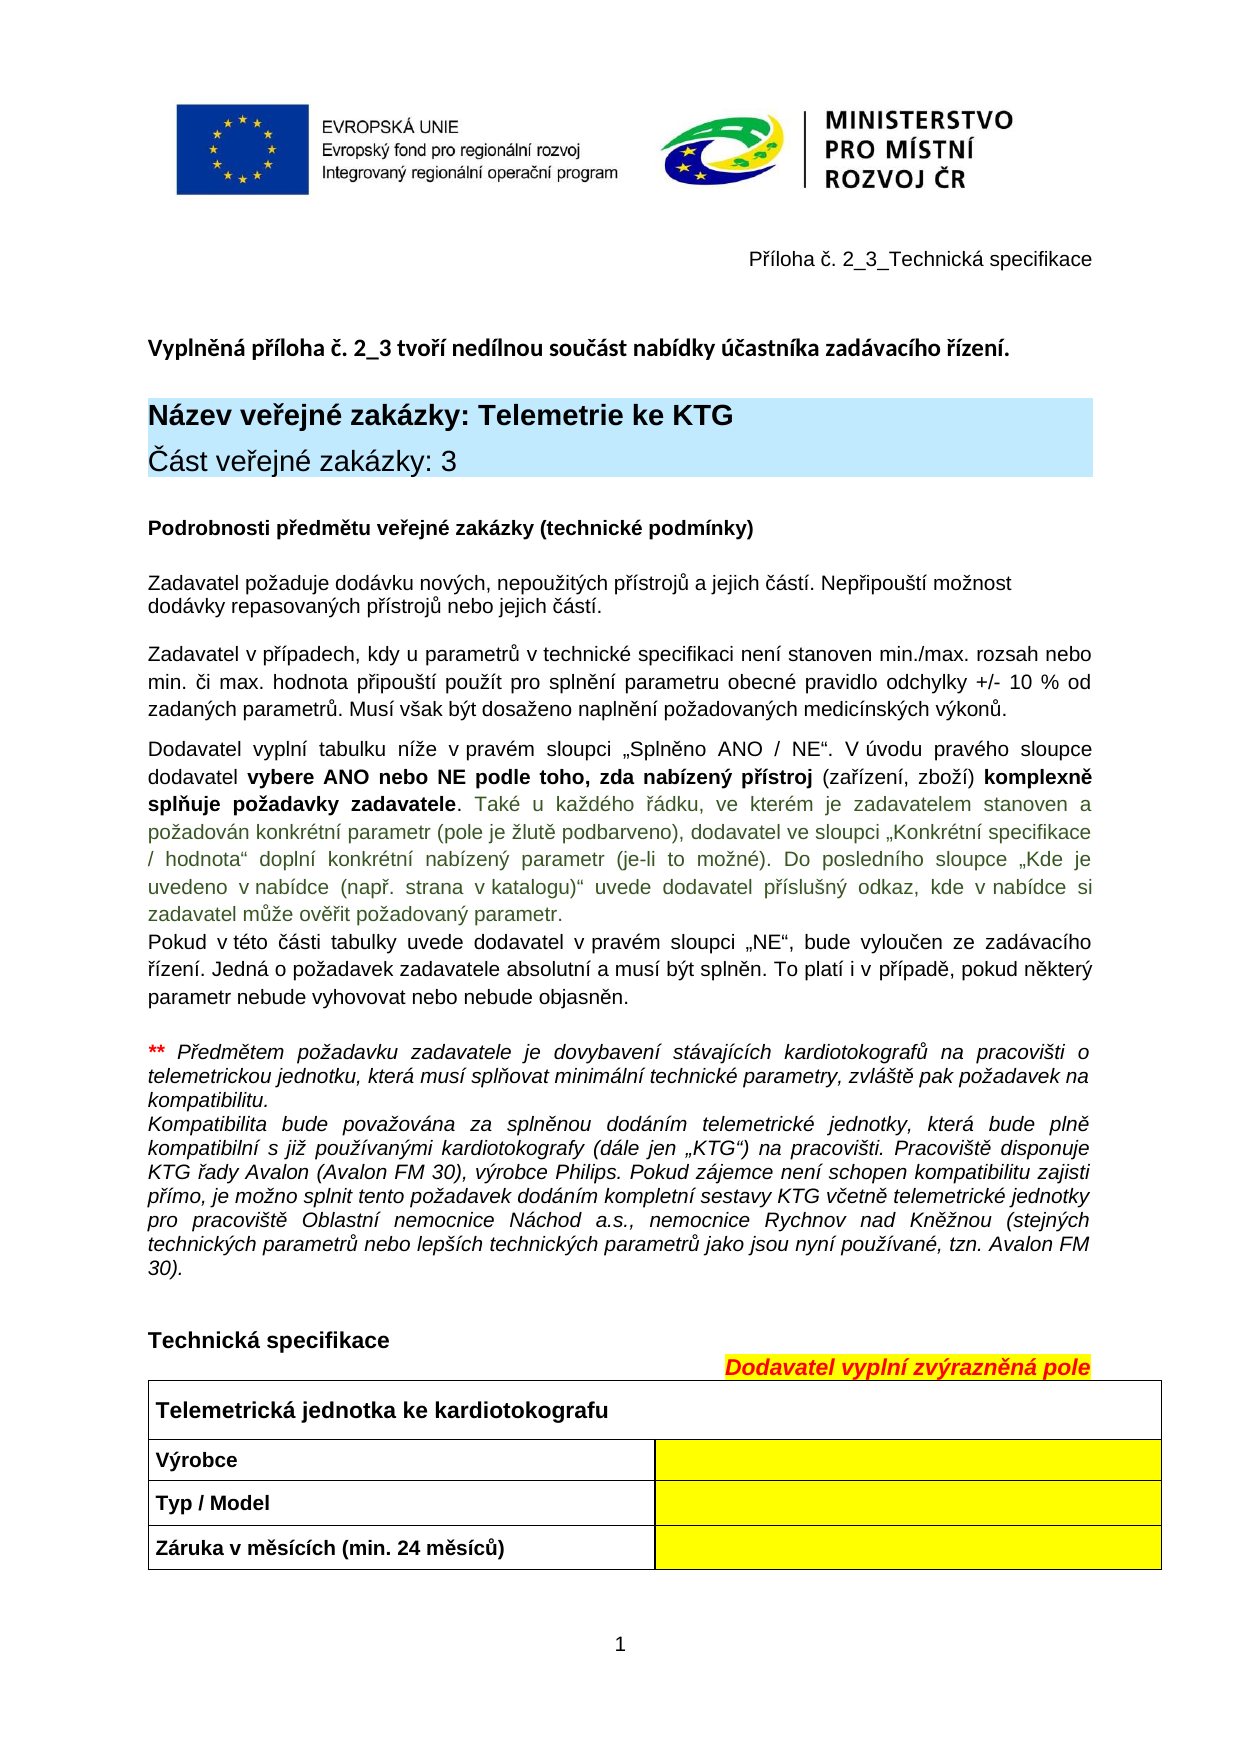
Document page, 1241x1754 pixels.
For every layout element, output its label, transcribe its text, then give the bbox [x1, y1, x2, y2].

table_cell Výrobce [149, 1440, 654, 1480]
text Část veřejné zakázky: 3 [148, 444, 1093, 477]
text ** Předmětem požadavku zadavatele je dovybavení stávajících kardiotokografů na pracovišti o telemetrickou jednotku, která musí splňovat minimální technické parametry, zvláště pak požadavek na kompatibilitu. [148, 1040, 1093, 1112]
table_cell Typ / Model [149, 1481, 654, 1525]
text Zadavatel v případech, kdy u parametrů v technické specifikaci není stanoven min./max. rozsah nebo min. či max. hodnota připouští použít pro splnění parametru obecné pravidlo odchylky +/- 10 % od zadaných parametrů. Musí však být dosaženo naplnění požadovaných medicínských výkonů. [148, 642, 1093, 721]
text Dodavatel vyplní zvýrazněná pole [148, 1353, 1093, 1380]
table_cell [656, 1481, 1161, 1525]
text Název veřejné zakázky: Telemetrie ke KTG [148, 398, 1093, 431]
table_cell Záruka v měsících (min. 24 měsíců) [149, 1526, 654, 1569]
table_cell [656, 1440, 1161, 1480]
text Pokud v této části tabulky uvede dodavatel v pravém sloupci „NE“, bude vyloučen ze zadávacího řízení. Jedná o požadavek zadavatele absolutní a musí být splněn. To platí i v případě, pokud některý parametr nebude vyhovovat nebo nebude objasněn. [148, 930, 1093, 1009]
text Dodavatel vyplní tabulku níže v pravém sloupci „Splněno ANO / NE“. V úvodu pravého sloupce dodavatel vybere ANO nebo NE podle toho, zda nabízený přístroj (zařízení, zboží) komplexně splňuje požadavky zadavatele. Také u každého řádku, ve kterém je zadavatelem stanoven a požadován konkrétní parametr (pole je žlutě podbarveno), dodavatel ve sloupci „Konkrétní specifikace / hodnota“ doplní konkrétní nabízený parametr (je-li to možné). Do posledního sloupce „Kde je uvedeno v nabídce (např. strana v katalogu)“ uvede dodavatel příslušný odkaz, kde v nabídce si zadavatel může ověřit požadovaný parametr. [148, 737, 1093, 926]
text Zadavatel požaduje dodávku nových, nepoužitých přístrojů a jejich částí. Nepřipouští možnost dodávky repasovaných přístrojů nebo jejich částí. [148, 570, 1093, 618]
text Příloha č. 2_3_Technická specifikace [148, 247, 1093, 271]
text Technická specifikace [148, 1327, 1093, 1353]
text Kompatibilita bude považována za splněnou dodáním telemetrické jednotky, která bude plně kompatibilní s již používanými kardiotokografy (dále jen „KTG“) na pracovišti. Pracoviště disponuje KTG řady Avalon (Avalon FM 30), výrobce Philips. Pokud zájemce není schopen kompatibilitu zajisti přímo, je možno splnit tento požadavek dodáním kompletní sestavy KTG včetně telemetrické jednotky pro pracoviště Oblastní nemocnice Náchod a.s., nemocnice Rychnov nad Kněžnou (stejných technických parametrů nebo lepších technických parametrů jako jsou nyní používané, tzn. Avalon FM 30). [148, 1112, 1093, 1279]
text Podrobnosti předmětu veřejné zakázky (technické podmínky) [148, 515, 1093, 539]
table_cell [656, 1526, 1161, 1569]
table_header Telemetrická jednotka ke kardiotokografu [149, 1381, 1161, 1439]
text Vyplněná příloha č. 2_3 tvoří nedílnou součást nabídky účastníka zadávacího řízení. [148, 332, 1093, 362]
